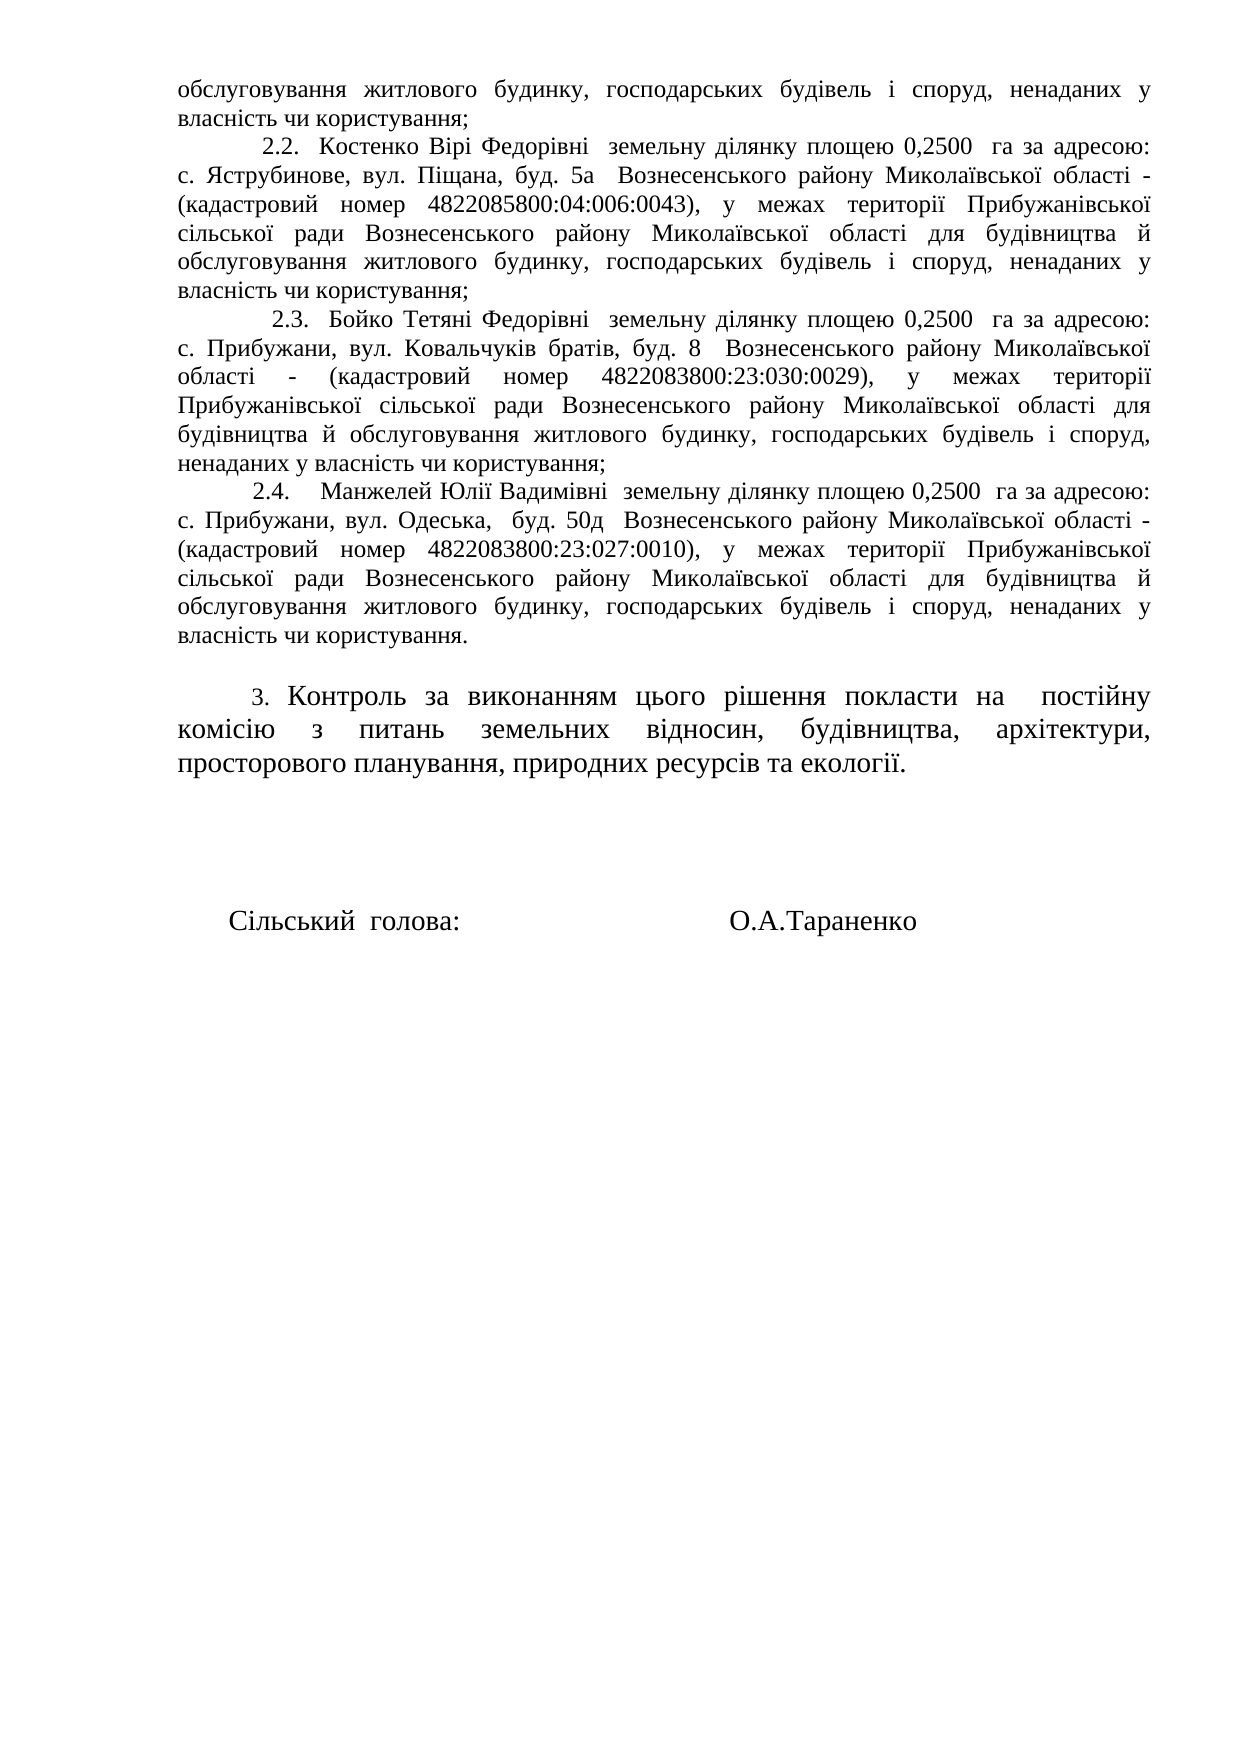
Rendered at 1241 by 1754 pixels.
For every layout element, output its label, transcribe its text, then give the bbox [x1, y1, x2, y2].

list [177, 74, 1152, 131]
text Сільський голова: О.А.Тараненко [177, 903, 1152, 936]
list 2.4. Манжелей Юлії Вадимівні земельну ділянку площею 0,2500 га за адресою: с. Прибужани, вул. Одеська, буд. 50д Вознесенського району Миколаївської області - (кадастровий номер 4822083800:23:027:0010), у межах території Прибужанівської сільської ради Вознесенського району Миколаївської області для будівництва й обслуговування житлового будинку, господарських будівель і споруд, ненаданих у власність чи користування. [177, 476, 1152, 649]
text 3. Контроль за виконанням цього рішення покласти на постійну комісію з питань земельних відносин, будівництва, архітектури, просторового планування, природних ресурсів та екології. [177, 678, 1152, 778]
list 2.2. Костенко Вірі Федорівні земельну ділянку площею 0,2500 га за адресою: с. Яструбинове, вул. Піщана, буд. 5а Вознесенського району Миколаївської області - (кадастровий номер 4822085800:04:006:0043), у межах території Прибужанівської сільської ради Вознесенського району Миколаївської області для будівництва й обслуговування житлового будинку, господарських будівель і споруд, ненаданих у власність чи користування; [177, 131, 1152, 304]
list 2.3. Бойко Тетяні Федорівні земельну ділянку площею 0,2500 га за адресою: с. Прибужани, вул. Ковальчуків братів, буд. 8 Вознесенського району Миколаївської області - (кадастровий номер 4822083800:23:030:0029), у межах території Прибужанівської сільської ради Вознесенського району Миколаївської області для будівництва й обслуговування житлового будинку, господарських будівель і споруд, ненаданих у власність чи користування; [177, 304, 1152, 476]
